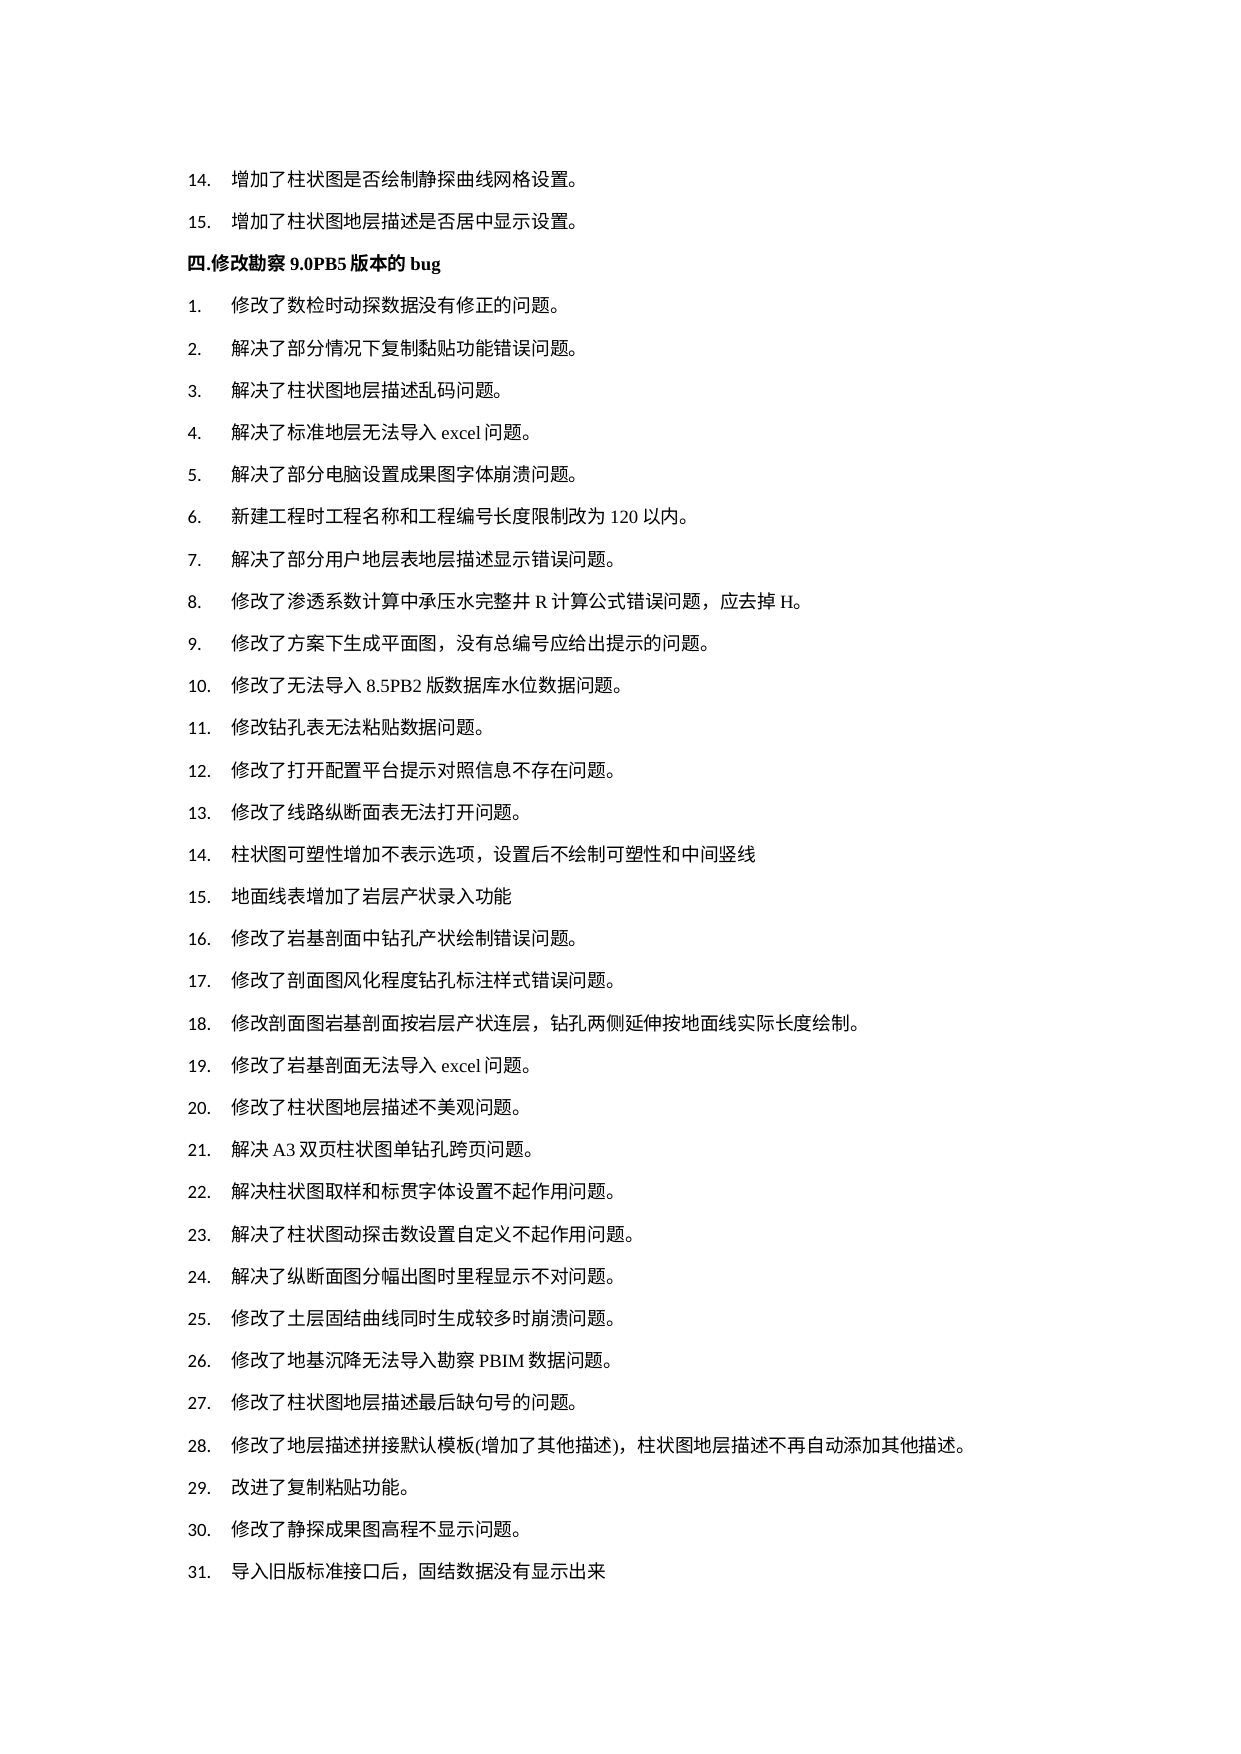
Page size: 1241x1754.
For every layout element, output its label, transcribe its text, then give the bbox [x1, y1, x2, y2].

list 修改剖面图岩基剖面按岩层产状连层，钻孔两侧延伸按地面线实际长度绘制。 [187, 1006, 1053, 1038]
list 新建工程时工程名称和工程编号长度限制改为120以内。 [187, 499, 1053, 532]
list 解决了柱状图地层描述乱码问题。 [187, 373, 1053, 405]
list 修改了地层描述拼接默认模板(增加了其他描述)，柱状图地层描述不再自动添加其他描述。 [187, 1428, 1053, 1460]
list 修改了剖面图风化程度钻孔标注样式错误问题。 [187, 963, 1053, 996]
list 修改了方案下生成平面图，没有总编号应给出提示的问题。 [187, 626, 1053, 658]
list 解决了柱状图动探击数设置自定义不起作用问题。 [187, 1217, 1053, 1249]
list 地面线表增加了岩层产状录入功能 [187, 879, 1053, 912]
list 解决柱状图取样和标贯字体设置不起作用问题。 [187, 1174, 1053, 1207]
list 修改了土层固结曲线同时生成较多时崩溃问题。 [187, 1301, 1053, 1333]
list 修改了静探成果图高程不显示问题。 [187, 1512, 1053, 1544]
list 修改了数检时动探数据没有修正的问题。 [187, 288, 1053, 321]
list 改进了复制粘贴功能。 [187, 1470, 1053, 1502]
list 修改了打开配置平台提示对照信息不存在问题。 [187, 753, 1053, 785]
list 解决了纵断面图分幅出图时里程显示不对问题。 [187, 1259, 1053, 1291]
list 导入旧版标准接口后，固结数据没有显示出来 [187, 1554, 1053, 1587]
list 修改了岩基剖面无法导入excel问题。 [187, 1048, 1053, 1080]
list 修改了渗透系数计算中承压水完整井R计算公式错误问题，应去掉H。 [187, 584, 1053, 616]
list 修改了地基沉降无法导入勘察PBIM数据问题。 [187, 1343, 1053, 1376]
list 修改了柱状图地层描述不美观问题。 [187, 1090, 1053, 1123]
list 修改钻孔表无法粘贴数据问题。 [187, 710, 1053, 743]
list 修改了无法导入8.5PB2版数据库水位数据问题。 [187, 668, 1053, 701]
list 柱状图可塑性增加不表示选项，设置后不绘制可塑性和中间竖线 [187, 837, 1053, 869]
list 解决了部分用户地层表地层描述显示错误问题。 [187, 542, 1053, 574]
list 解决了标准地层无法导入excel问题。 [187, 415, 1053, 448]
list 解决A3双页柱状图单钻孔跨页问题。 [187, 1132, 1053, 1165]
list 解决了部分电脑设置成果图字体崩溃问题。 [187, 457, 1053, 490]
list 修改了线路纵断面表无法打开问题。 [187, 795, 1053, 827]
list 解决了部分情况下复制黏贴功能错误问题。 [187, 331, 1053, 363]
list 增加了柱状图是否绘制静探曲线网格设置。 [187, 162, 1053, 194]
list 增加了柱状图地层描述是否居中显示设置。 [187, 204, 1053, 237]
list 修改了柱状图地层描述最后缺句号的问题。 [187, 1385, 1053, 1418]
text 四.修改勘察9.0PB5版本的bug [187, 246, 1053, 279]
list 修改了岩基剖面中钻孔产状绘制错误问题。 [187, 921, 1053, 954]
